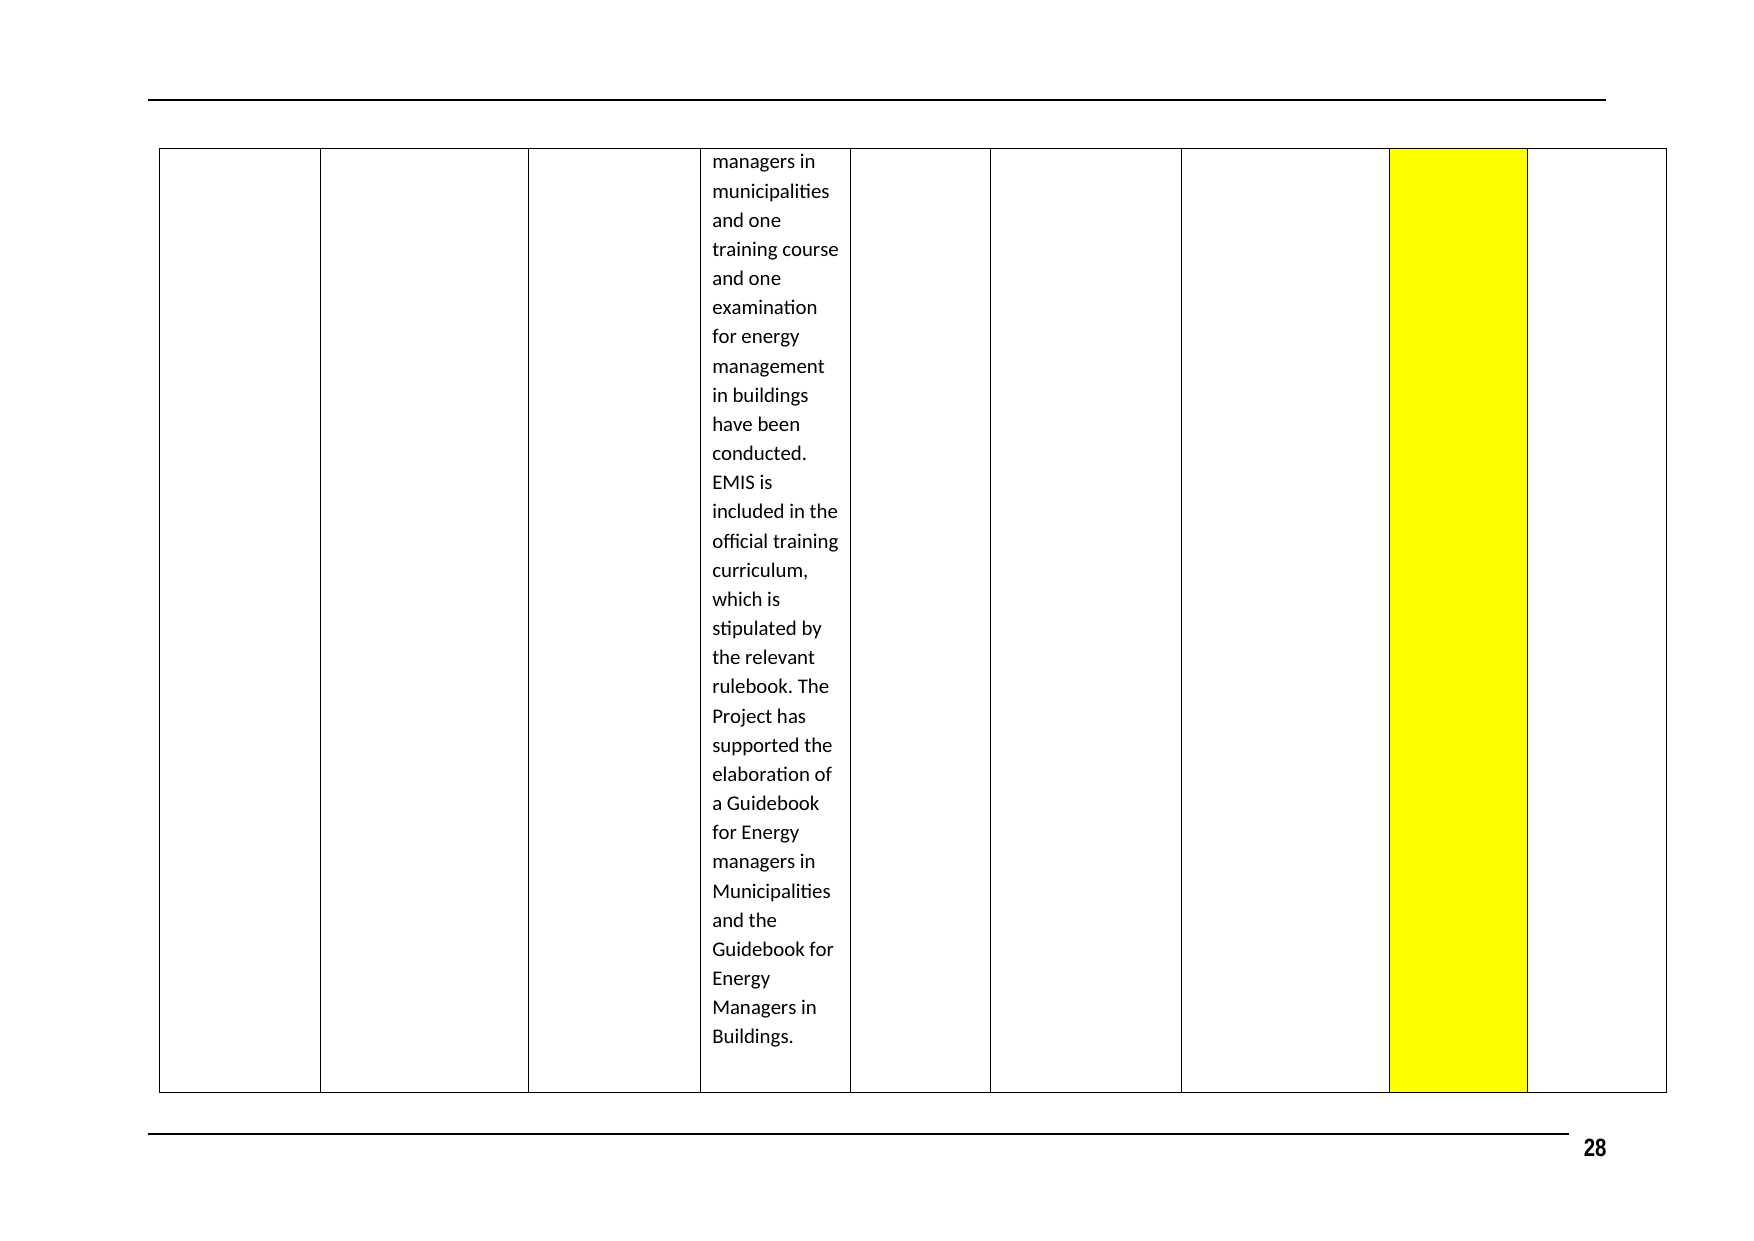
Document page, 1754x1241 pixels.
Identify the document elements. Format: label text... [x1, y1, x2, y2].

table_cell 0 [529, 149, 700, 1092]
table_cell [991, 149, 1181, 1092]
